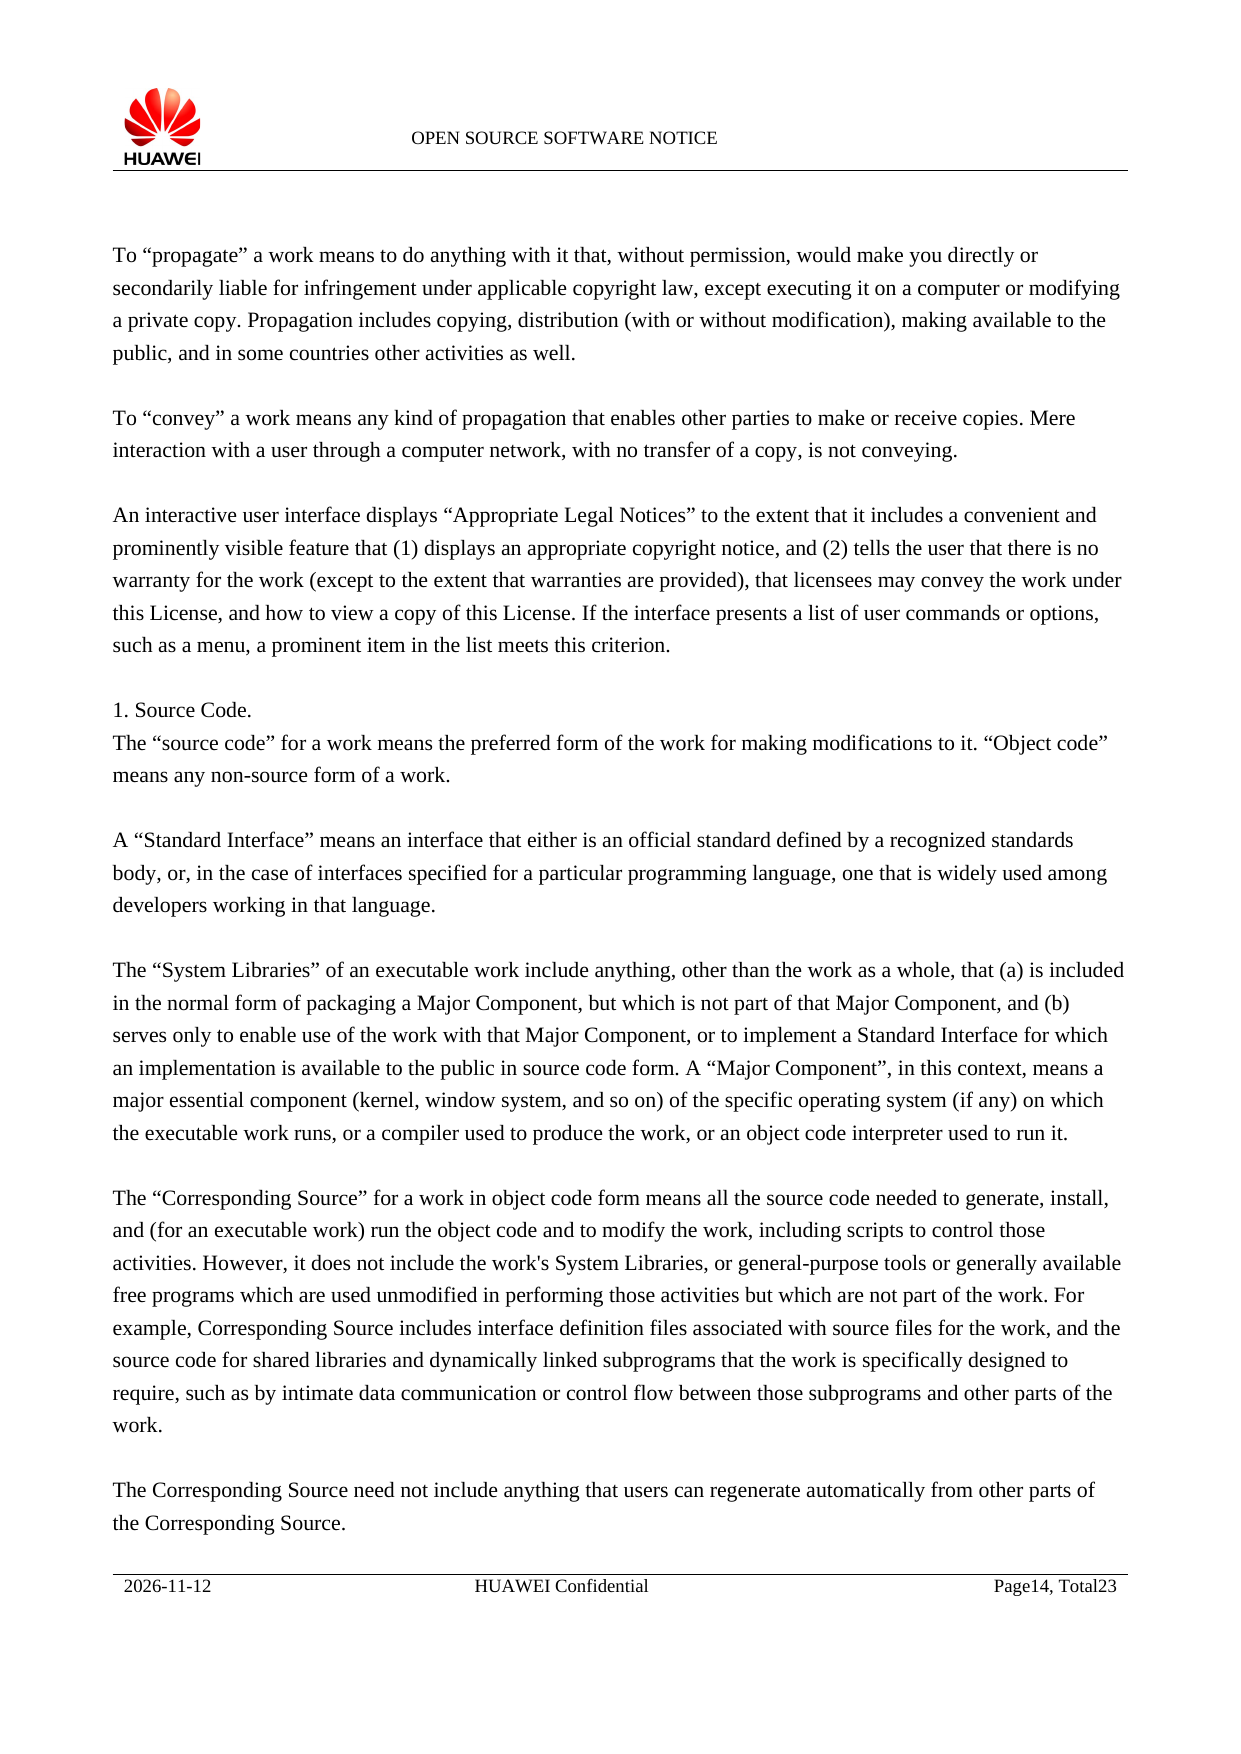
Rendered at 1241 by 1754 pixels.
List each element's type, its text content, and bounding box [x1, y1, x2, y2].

picture [124, 88, 201, 165]
